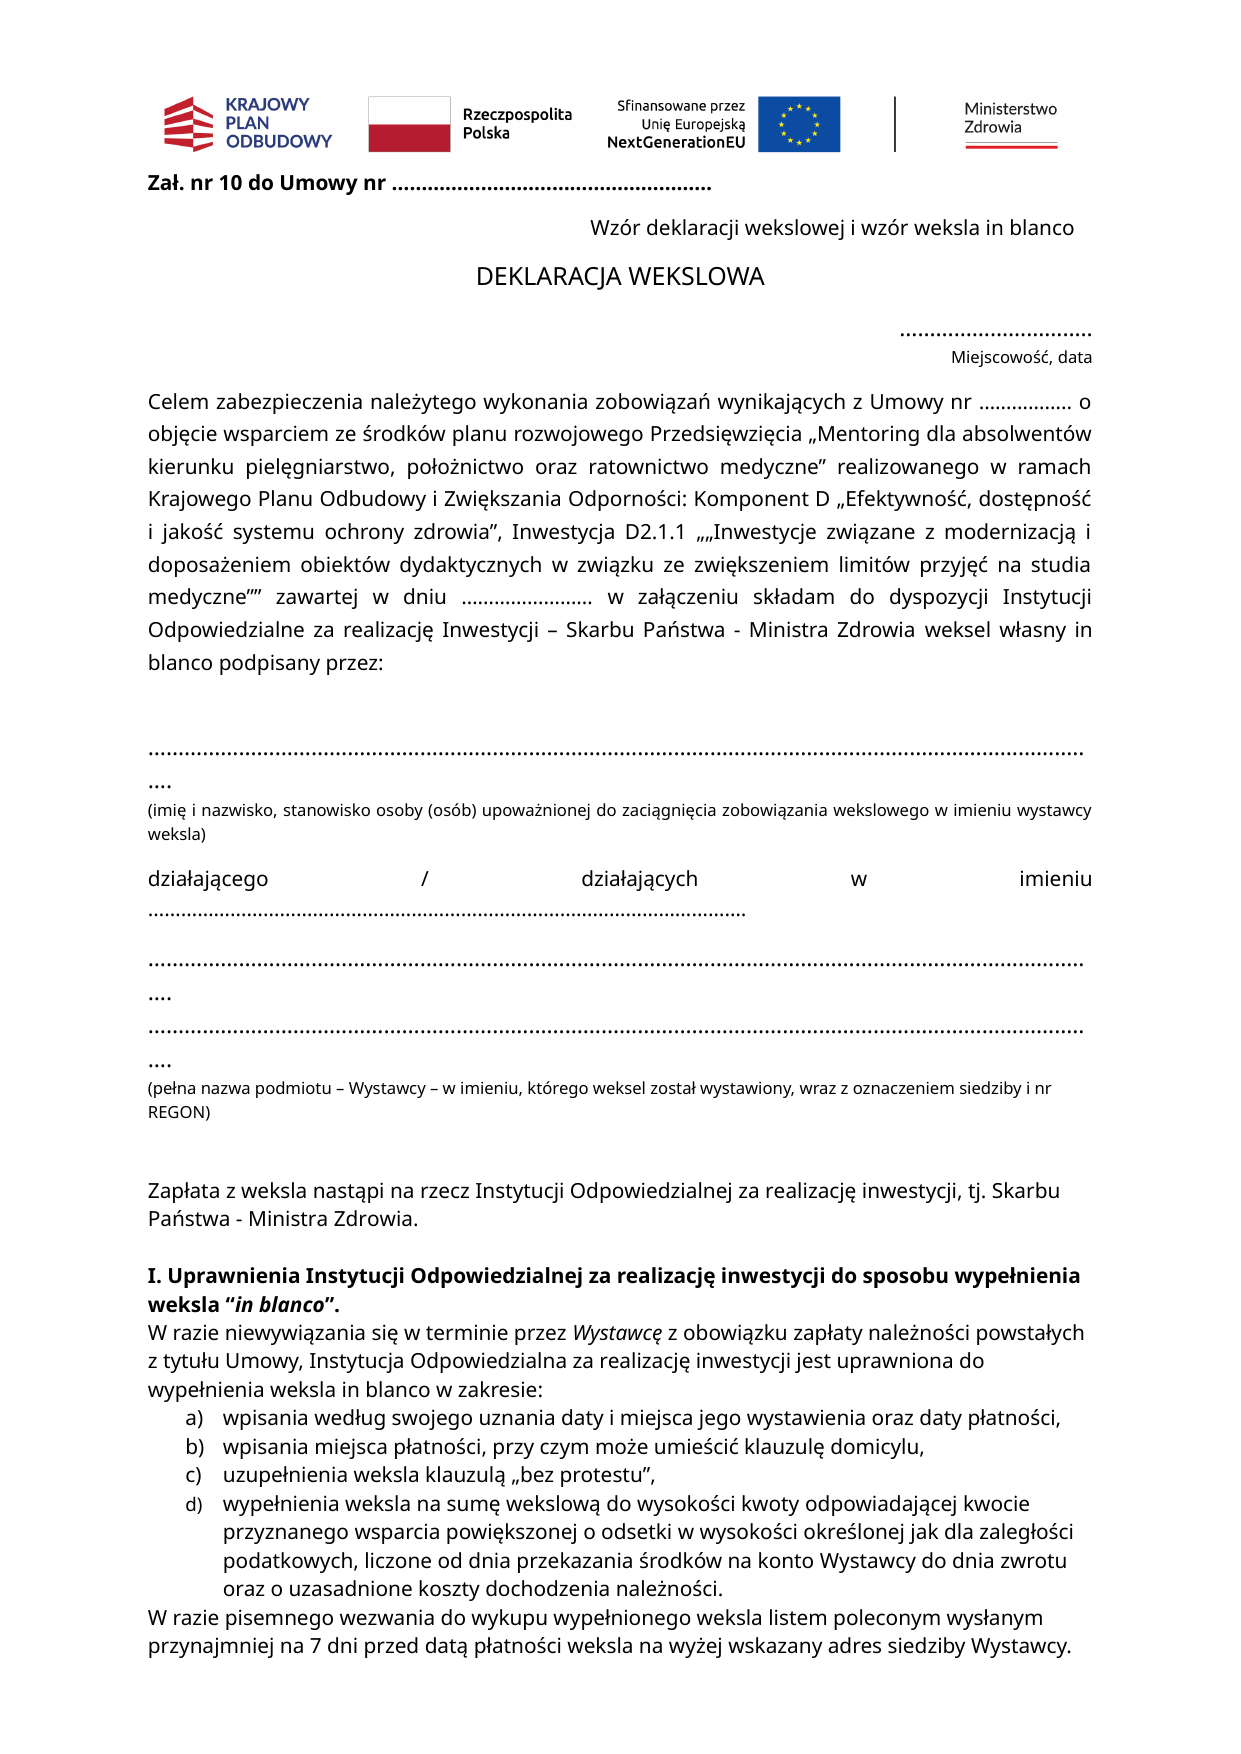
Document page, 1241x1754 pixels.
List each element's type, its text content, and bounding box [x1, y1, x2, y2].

text ………………………………………………………………………………………………………………………………………..…. [148, 942, 1093, 1007]
text (pełna nazwa podmiotu – Wystawcy – w imieniu, którego weksel został wystawiony, wraz z oznaczeniem siedziby i nr REGON) [148, 1077, 1093, 1124]
list wpisania według swojego uznania daty i miejsca jego wystawienia oraz daty płatności, [185, 1403, 1093, 1432]
text Celem zabezpieczenia należytego wykonania zobowiązań wynikających z Umowy nr …………….. o objęcie wsparciem ze środków planu rozwojowego Przedsięwzięcia „Mentoring dla absolwentów kierunku pielęgniarstwo, położnictwo oraz ratownictwo medyczne” realizowanego w ramach Krajowego Planu Odbudowy i Zwiększania Odporności: Komponent D „Efektywność, dostępność i jakość systemu ochrony zdrowia”, Inwestycja D2.1.1 „„Inwestycje związane z modernizacją i doposażeniem obiektów dydaktycznych w związku ze zwiększeniem limitów przyjęć na studia medyczne”” zawartej w dniu …………………… w załączeniu składam do dyspozycji Instytucji Odpowiedzialne za realizację Inwestycji – Skarbu Państwa - Ministra Zdrowia weksel własny in blanco podpisany przez: [148, 387, 1093, 676]
text Miejscowość, data [148, 346, 1093, 368]
text I. Uprawnienia Instytucji Odpowiedzialnej za realizację inwestycji do sposobu wypełnienia weksla “in blanco”. [148, 1261, 1093, 1318]
list wpisania miejsca płatności, przy czym może umieścić klauzulę domicylu, [185, 1432, 1093, 1460]
text ………………………………………………………………………………………………………………………………………..…. [148, 731, 1093, 796]
picture [147, 73, 1093, 169]
list wypełnienia weksla na sumę wekslową do wysokości kwoty odpowiadającej kwocie przyznanego wsparcia powiększonej o odsetki w wysokości określonej jak dla zaległości podatkowych, liczone od dnia przekazania środków na konto Wystawcy do dnia zwrotu oraz o uzasadnione koszty dochodzenia należności. [185, 1489, 1093, 1603]
text W razie niewywiązania się w terminie przez Wystawcę z obowiązku zapłaty należności powstałych z tytułu Umowy, Instytucja Odpowiedzialna za realizację inwestycji jest uprawniona do wypełnienia weksla in blanco w zakresie: [148, 1318, 1093, 1403]
text DEKLARACJA WEKSLOWA [148, 258, 1093, 292]
text W razie pisemnego wezwania do wykupu wypełnionego weksla listem poleconym wysłanym przynajmniej na 7 dni przed datą płatności weksla na wyżej wskazany adres siedziby Wystawcy. [148, 1603, 1093, 1659]
text działającego / działających w imieniu ………………………………………………………………………………………………. [148, 864, 1093, 923]
text (imię i nazwisko, stanowisko osoby (osób) upoważnionej do zaciągnięcia zobowiązania wekslowego w imieniu wystawcy weksla) [148, 798, 1093, 845]
text Zapłata z weksla nastąpi na rzecz Instytucji Odpowiedzialnej za realizację inwestycji, tj. Skarbu Państwa - Ministra Zdrowia. [148, 1176, 1093, 1233]
text ………………………….. [148, 312, 1093, 343]
text ………………………………………………………………………………………………………………………………………..…. [148, 1009, 1093, 1074]
list uzupełnienia weksla klauzulą „bez protestu”, [185, 1460, 1093, 1489]
text Wzór deklaracji wekslowej i wzór weksla in blanco [590, 213, 1093, 242]
text Zał. nr 10 do Umowy nr ……………………………………………… [148, 169, 1093, 197]
